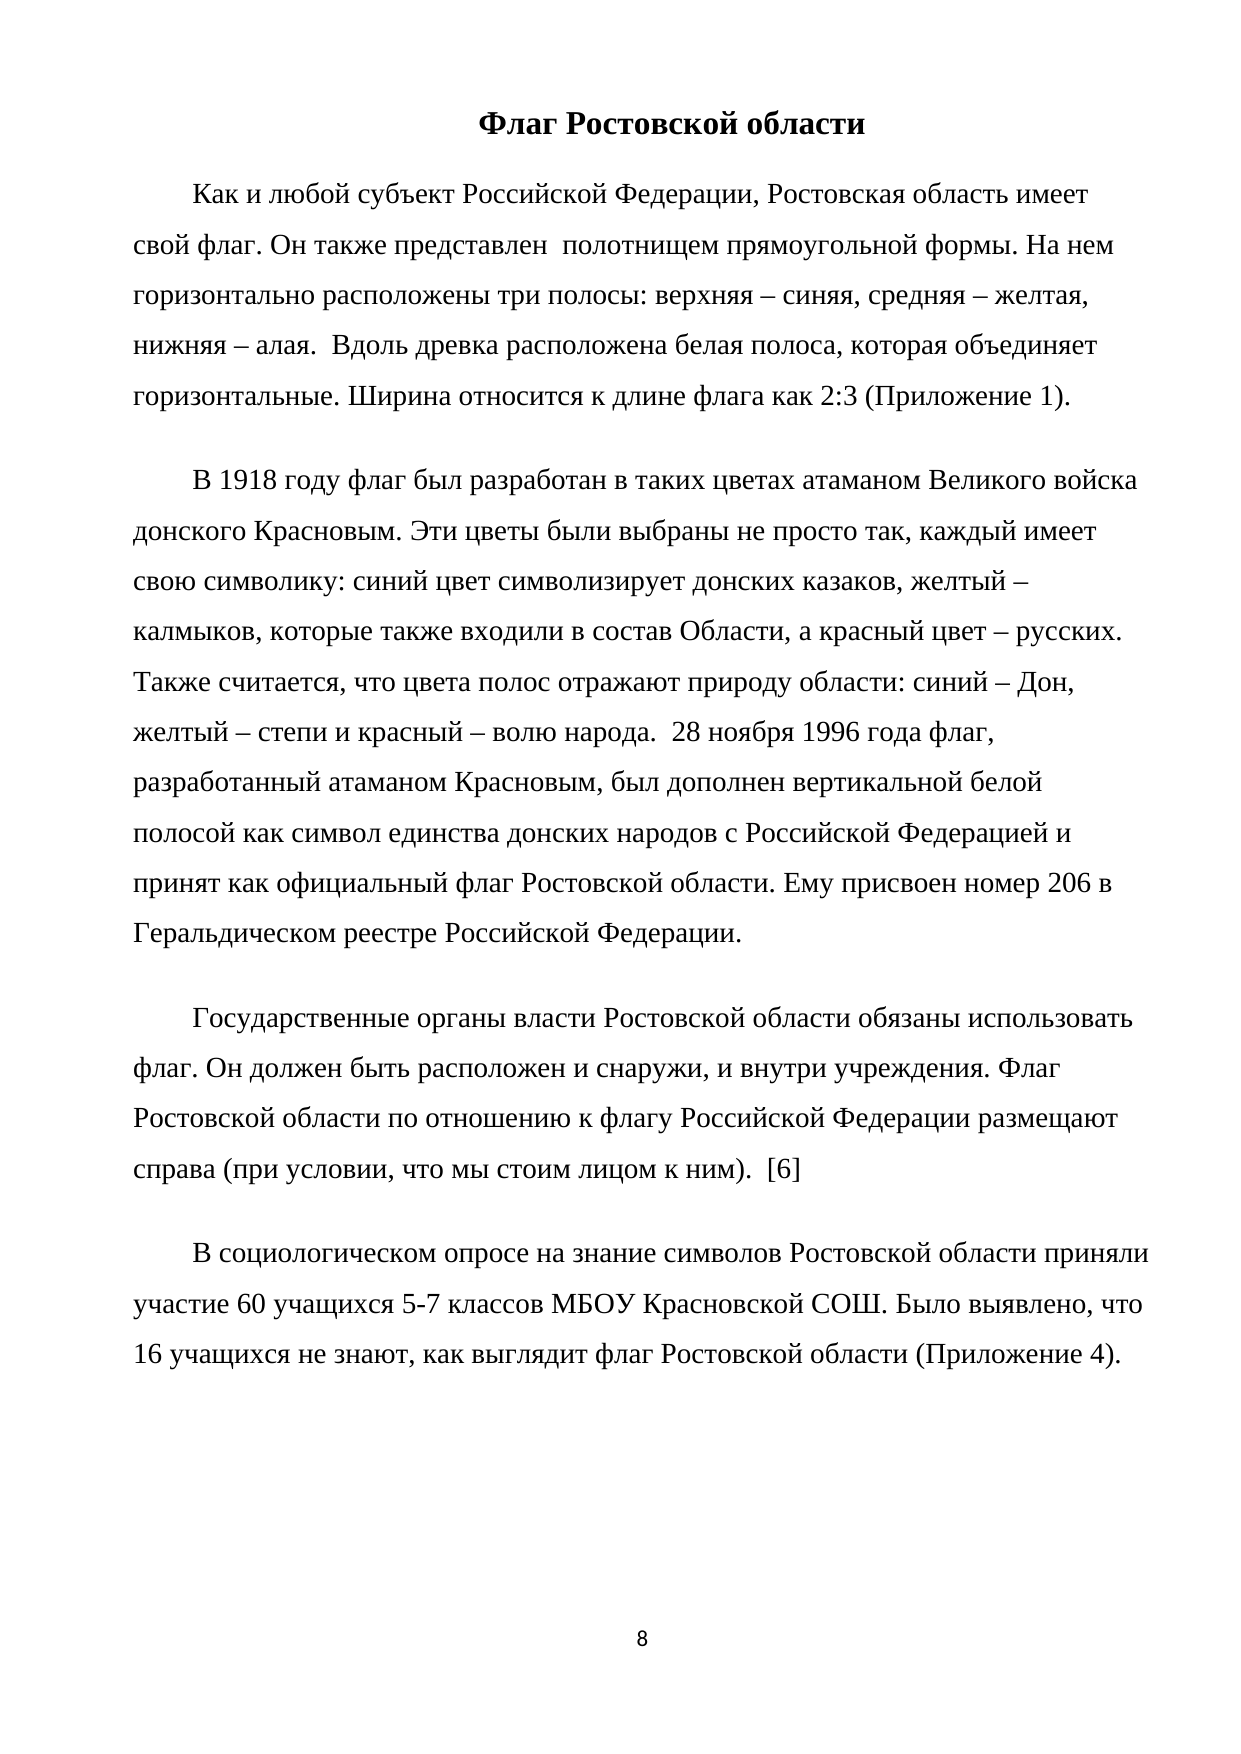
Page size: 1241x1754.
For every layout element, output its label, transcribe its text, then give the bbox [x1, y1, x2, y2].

text Флаг Ростовской области [133, 103, 1152, 142]
text Государственные органы власти Ростовской области обязаны использовать флаг. Он должен быть расположен и снаружи, и внутри учреждения. Флаг Ростовской области по отношению к флагу Российской Федерации размещают справа (при условии, что мы стоим лицом к ним). [6] [133, 1000, 1152, 1184]
text Как и любой субъект Российской Федерации, Ростовская область имеет свой флаг. Он также представлен полотнищем прямоугольной формы. На нем горизонтально расположены три полосы: верхняя – синяя, средняя – желтая, нижняя – алая. Вдоль древка расположена белая полоса, которая объединяет горизонтальные. Ширина относится к длине флага как 2:3 (Приложение 1). [133, 177, 1152, 411]
text В 1918 году флаг был разработан в таких цветах атаманом Великого войска донского Красновым. Эти цветы были выбраны не просто так, каждый имеет свою символику: синий цвет символизирует донских казаков, желтый – калмыков, которые также входили в состав Области, а красный цвет – русских. Также считается, что цвета полос отражают природу области: синий – Дон, желтый – степи и красный – волю народа. 28 ноября 1996 года флаг, разработанный атаманом Красновым, был дополнен вертикальной белой полосой как символ единства донских народов с Российской Федерацией и принят как официальный флаг Ростовской области. Ему присвоен номер 206 в Геральдическом реестре Российской Федерации. [133, 462, 1152, 949]
text В социологическом опросе на знание символов Ростовской области приняли участие 60 учащихся 5-7 классов МБОУ Красновской СОШ. Было выявлено, что 16 учащихся не знают, как выглядит флаг Ростовской области (Приложение 4). [133, 1236, 1152, 1370]
